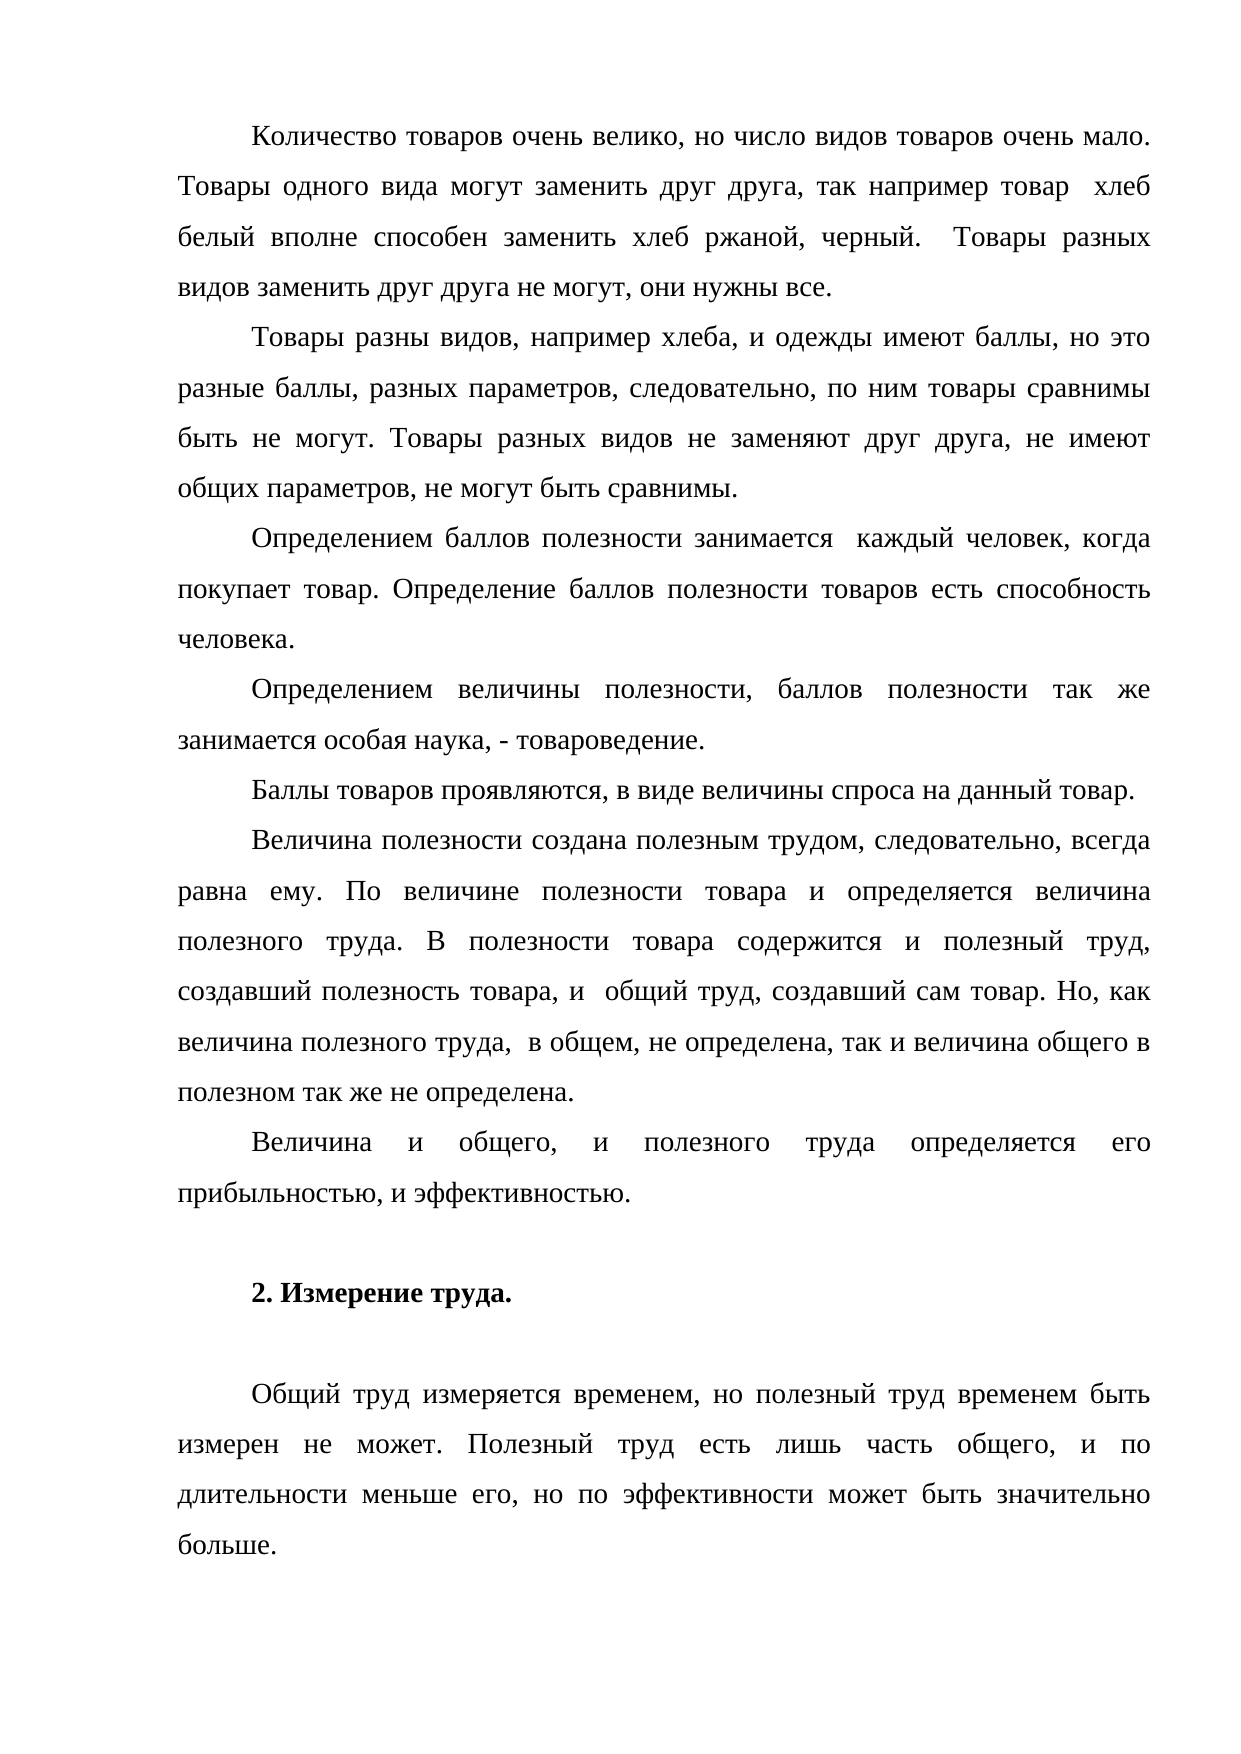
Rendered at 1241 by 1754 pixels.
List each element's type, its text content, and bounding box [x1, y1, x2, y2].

text Товары разны видов, например хлеба, и одежды имеют баллы, но это разные баллы, разных параметров, следовательно, по ним товары сравнимы быть не могут. Товары разных видов не заменяют друг друга, не имеют общих параметров, не могут быть сравнимы. [177, 319, 1152, 504]
text Величина полезности создана полезным трудом, следовательно, всегда равна ему. По величине полезности товара и определяется величина полезного труда. В полезности товара содержится и полезный труд, создавший полезность товара, и общий труд, создавший сам товар. Но, как величина полезного труда, в общем, не определена, так и величина общего в полезном так же не определена. [177, 822, 1152, 1108]
text Количество товаров очень велико, но число видов товаров очень мало. Товары одного вида могут заменить друг друга, так например товар хлеб белый вполне способен заменить хлеб ржаной, черный. Товары разных видов заменить друг друга не могут, они нужны все. [177, 118, 1152, 303]
text Определением баллов полезности занимается каждый человек, когда покупает товар. Определение баллов полезности товаров есть способность человека. [177, 521, 1152, 655]
text 2. Измерение труда. [177, 1275, 1152, 1309]
text Величина и общего, и полезного труда определяется его прибыльностью, и эффективностью. [177, 1124, 1152, 1208]
text Определением величины полезности, баллов полезности так же занимается особая наука, - товароведение. [177, 672, 1152, 755]
text Баллы товаров проявляются, в виде величины спроса на данный товар. [177, 772, 1152, 806]
text Общий труд измеряется временем, но полезный труд временем быть измерен не может. Полезный труд есть лишь часть общего, и по длительности меньше его, но по эффективности может быть значительно больше. [177, 1376, 1152, 1560]
